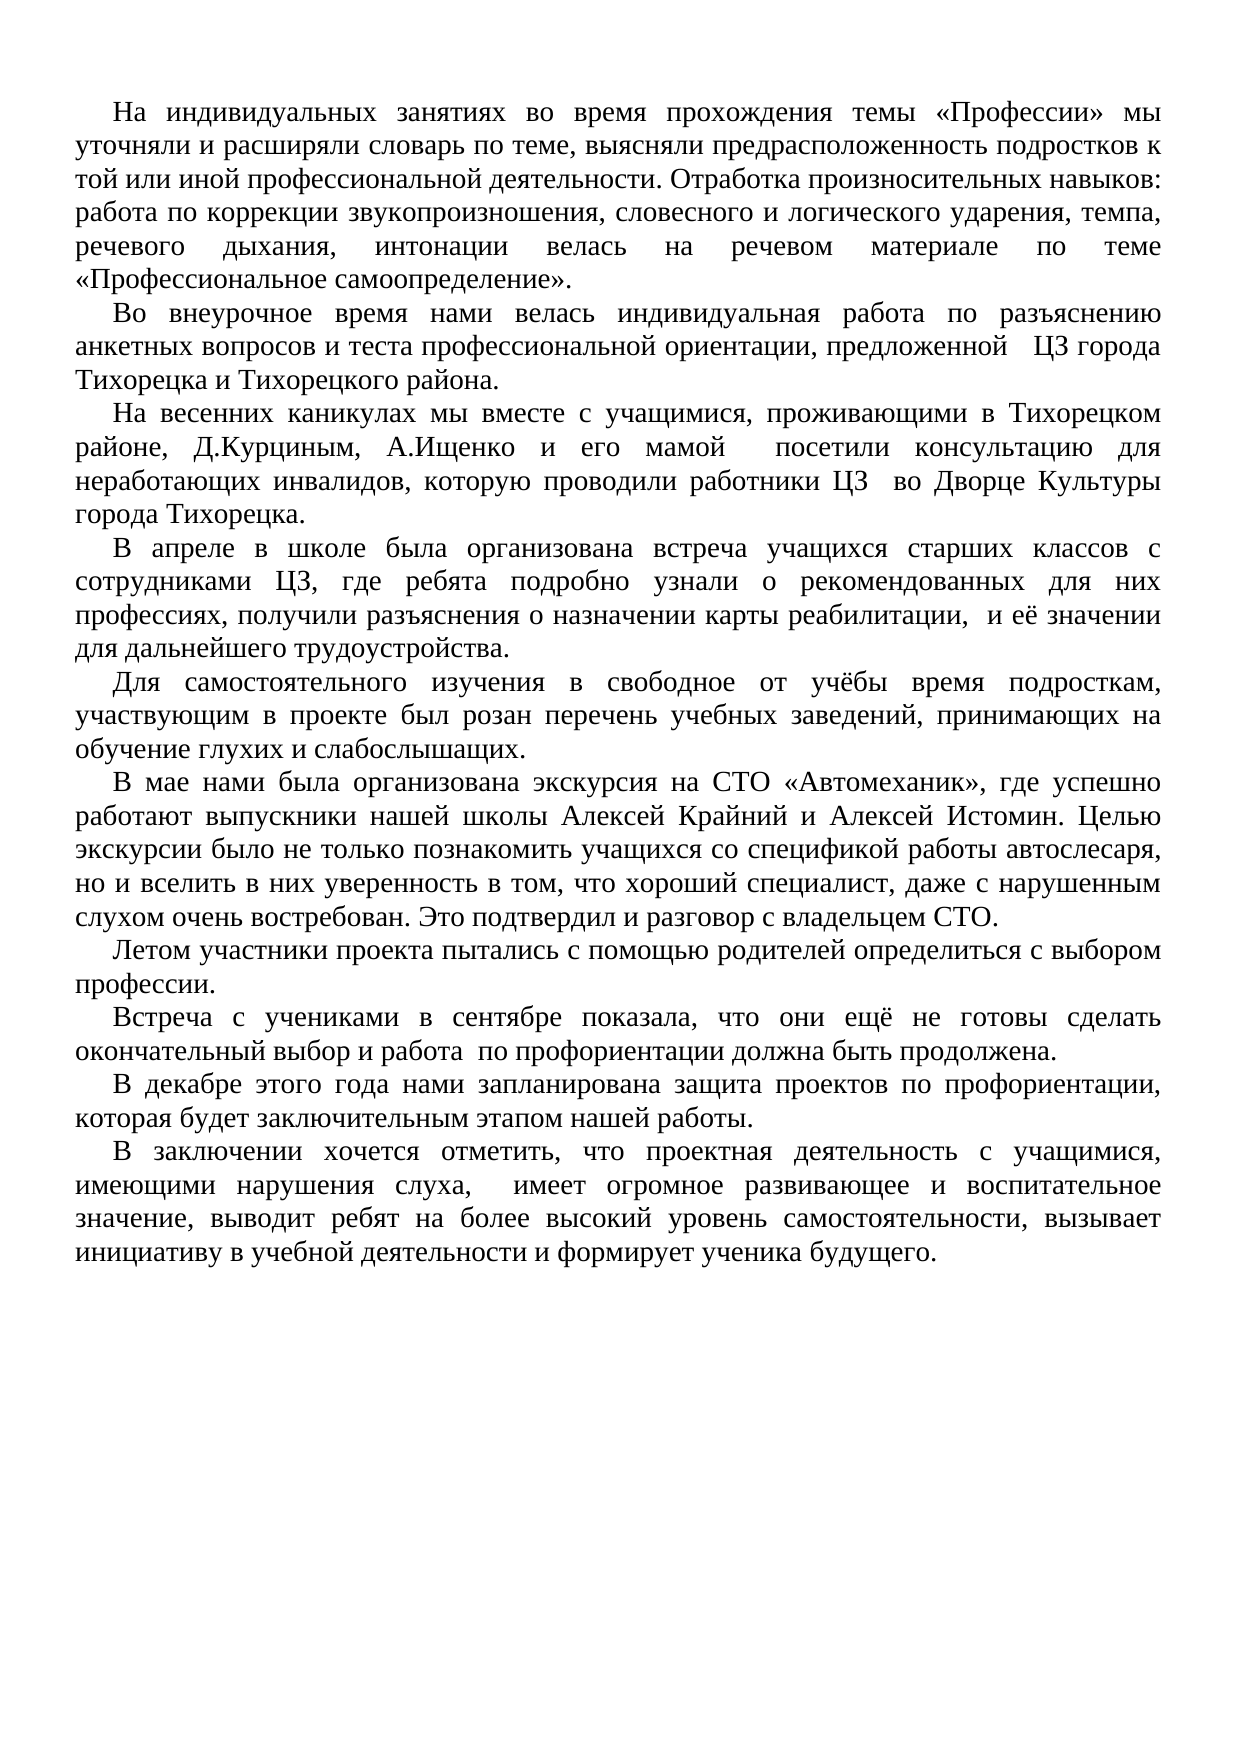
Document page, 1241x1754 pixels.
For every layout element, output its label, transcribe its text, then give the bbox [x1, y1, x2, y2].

text В апреле в школе была организована встреча учащихся старших классов с сотрудниками ЦЗ, где ребята подробно узнали о рекомендованных для них профессиях, получили разъяснения о назначении карты реабилитации, и её значении для дальнейшего трудоустройства. [75, 530, 1162, 664]
text Встреча с учениками в сентябре показала, что они ещё не готовы сделать окончательный выбор и работа по профориентации должна быть продолжена. [75, 999, 1162, 1066]
text В заключении хочется отметить, что проектная деятельность с учащимися, имеющими нарушения слуха, имеет огромное развивающее и воспитательное значение, выводит ребят на более высокий уровень самостоятельности, вызывает инициативу в учебной деятельности и формирует ученика будущего. [75, 1133, 1162, 1268]
text В мае нами была организована экскурсия на СТО «Автомеханик», где успешно работают выпускники нашей школы Алексей Крайний и Алексей Истомин. Целью экскурсии было не только познакомить учащихся со спецификой работы автослесаря, но и вселить в них уверенность в том, что хороший специалист, даже с нарушенным слухом очень востребован. Это подтвердил и разговор с владельцем СТО. [75, 764, 1162, 932]
text На индивидуальных занятиях во время прохождения темы «Профессии» мы уточняли и расширяли словарь по теме, выясняли предрасположенность подростков к той или иной профессиональной деятельности. Отработка произносительных навыков: работа по коррекции звукопроизношения, словесного и логического ударения, темпа, речевого дыхания, интонации велась на речевом материале по теме «Профессиональное самоопределение». [75, 94, 1162, 295]
text Во внеурочное время нами велась индивидуальная работа по разъяснению анкетных вопросов и теста профессиональной ориентации, предложенной ЦЗ города Тихорецка и Тихорецкого района. [75, 295, 1162, 396]
text Для самостоятельного изучения в свободное от учёбы время подросткам, участвующим в проекте был розан перечень учебных заведений, принимающих на обучение глухих и слабослышащих. [75, 664, 1162, 764]
text В декабре этого года нами запланирована защита проектов по профориентации, которая будет заключительным этапом нашей работы. [75, 1066, 1162, 1133]
text Летом участники проекта пытались с помощью родителей определиться с выбором профессии. [75, 932, 1162, 999]
text На весенних каникулах мы вместе с учащимися, проживающими в Тихорецком районе, Д.Курциным, А.Ищенко и его мамой посетили консультацию для неработающих инвалидов, которую проводили работники ЦЗ во Дворце Культуры города Тихорецка. [75, 396, 1162, 530]
